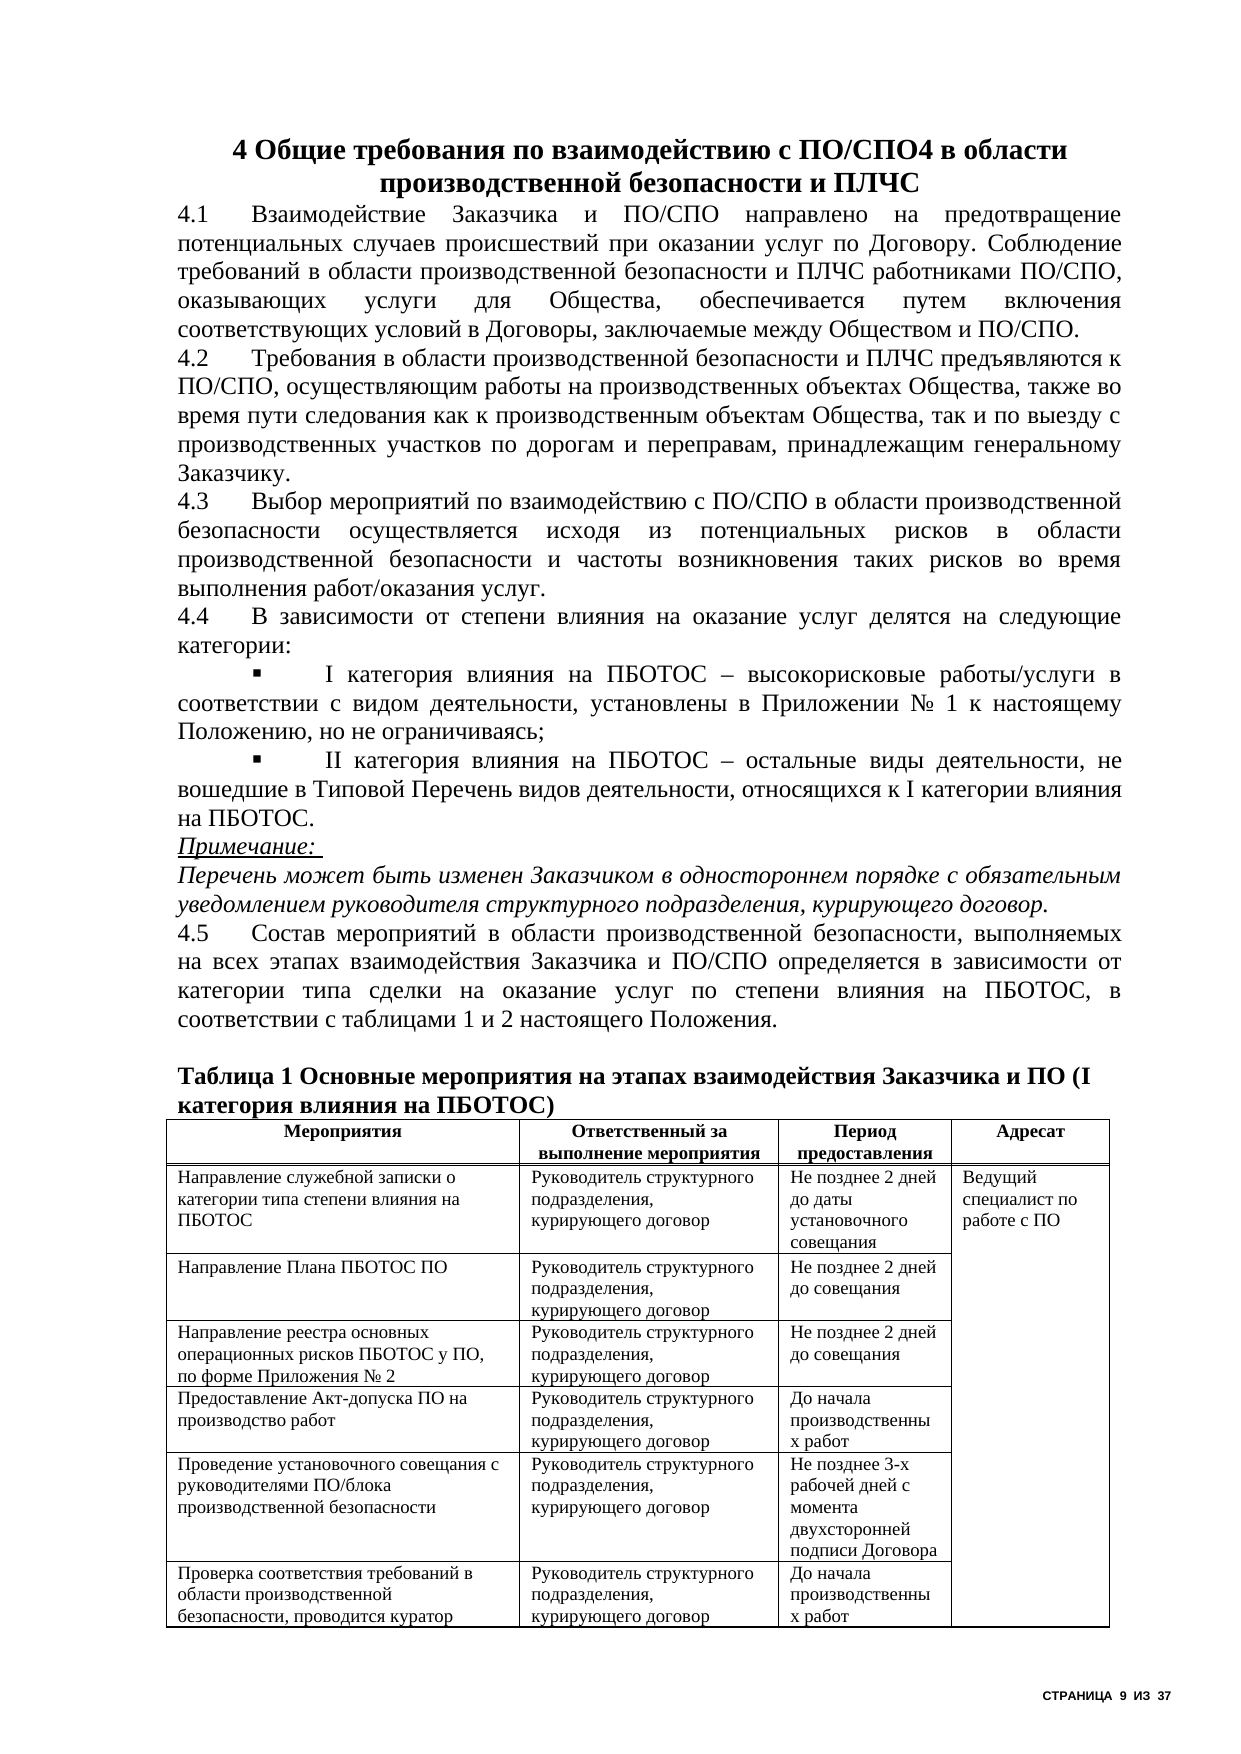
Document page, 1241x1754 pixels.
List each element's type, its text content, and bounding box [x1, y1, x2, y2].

list 4 Общие требования по взаимодействию с ПО/СПО4 в области производственной безопасности и ПЛЧС [177, 132, 1123, 199]
table_cell Направление Плана ПБОТОС ПО [167, 1254, 519, 1320]
table_cell До начала производственных работ [779, 1387, 951, 1452]
table_cell Руководитель структурного подразделения, курирующего договор [520, 1453, 778, 1561]
list II категория влияния на ПБОТОС – остальные виды деятельности, не вошедшие в Типовой Перечень видов деятельности, относящихся к I категории влияния на ПБОТОС. [177, 745, 1122, 831]
table_cell Направление служебной записки о категории типа степени влияния на ПБОТОС [167, 1166, 519, 1252]
table_header Адресат [952, 1120, 1109, 1163]
list Требования в области производственной безопасности и ПЛЧС предъявляются к ПО/СПО, осуществляющим работы на производственных объектах Общества, также во время пути следования как к производственным объектам Общества, так и по выезду с производственных участков по дорогам и переправам, принадлежащим генеральному Заказчику. [177, 343, 1122, 486]
text Примечание: [177, 831, 1122, 860]
list Взаимодействие Заказчика и ПО/СПО направлено на предотвращение потенциальных случаев происшествий при оказании услуг по Договору. Соблюдение требований в области производственной безопасности и ПЛЧС работниками ПО/СПО, оказывающих услуги для Общества, обеспечивается путем включения соответствующих условий в Договоры, заключаемые между Обществом и ПО/СПО. [177, 199, 1122, 343]
table_cell Направление реестра основных операционных рисков ПБОТОС у ПО, по форме Приложения № 2 [167, 1321, 519, 1386]
table_header Период предоставления [779, 1120, 951, 1163]
table_cell Не позднее 2 дней до совещания [779, 1254, 951, 1320]
table_cell Руководитель структурного подразделения, курирующего договор [520, 1254, 778, 1320]
table_header Ответственный за выполнение мероприятия [520, 1120, 778, 1163]
text Таблица 1 Основные мероприятия на этапах взаимодействия Заказчика и ПО (I категория влияния на ПБОТОС) [177, 1061, 1122, 1119]
table_cell Руководитель структурного подразделения, курирующего договор [520, 1387, 778, 1452]
table_cell Ведущий специалист по работе с ПО [952, 1166, 1109, 1626]
list Выбор мероприятий по взаимодействию с ПО/СПО в области производственной безопасности осуществляется исходя из потенциальных рисков в области производственной безопасности и частоты возникновения таких рисков во время выполнения работ/оказания услуг. [177, 486, 1122, 601]
table_cell Руководитель структурного подразделения, курирующего договор [520, 1321, 778, 1386]
table_cell Не позднее 2 дней до даты установочного совещания [779, 1166, 951, 1252]
table_cell До начала производственных работ [779, 1562, 951, 1626]
list В зависимости от степени влияния на оказание услуг делятся на следующие категории: [177, 601, 1122, 659]
table_cell Руководитель структурного подразделения, курирующего договор [520, 1166, 778, 1252]
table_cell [520, 1562, 778, 1626]
table_cell Не позднее 2 дней до совещания [779, 1321, 951, 1386]
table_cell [167, 1562, 519, 1626]
table_cell Предоставление Акт-допуска ПО на производство работ [167, 1387, 519, 1452]
list I категория влияния на ПБОТОС – высокорисковые работы/услуги в соответствии с видом деятельности, установлены в Приложении № 1 к настоящему Положению, но не ограничиваясь; [177, 659, 1122, 745]
table_cell Проведение установочного совещания с руководителями ПО/блока производственной безопасности [167, 1453, 519, 1561]
list Состав мероприятий в области производственной безопасности, выполняемых на всех этапах взаимодействия Заказчика и ПО/СПО определяется в зависимости от категории типа сделки на оказание услуг по степени влияния на ПБОТОС, в соответствии с таблицами 1 и 2 настоящего Положения. [177, 918, 1122, 1033]
table_cell Не позднее 3-х рабочей дней с момента двухсторонней подписи Договора [779, 1453, 951, 1561]
text Перечень может быть изменен Заказчиком в одностороннем порядке с обязательным уведомлением руководителя структурного подразделения, курирующего договор. [177, 860, 1122, 918]
table_header Мероприятия [167, 1120, 519, 1163]
